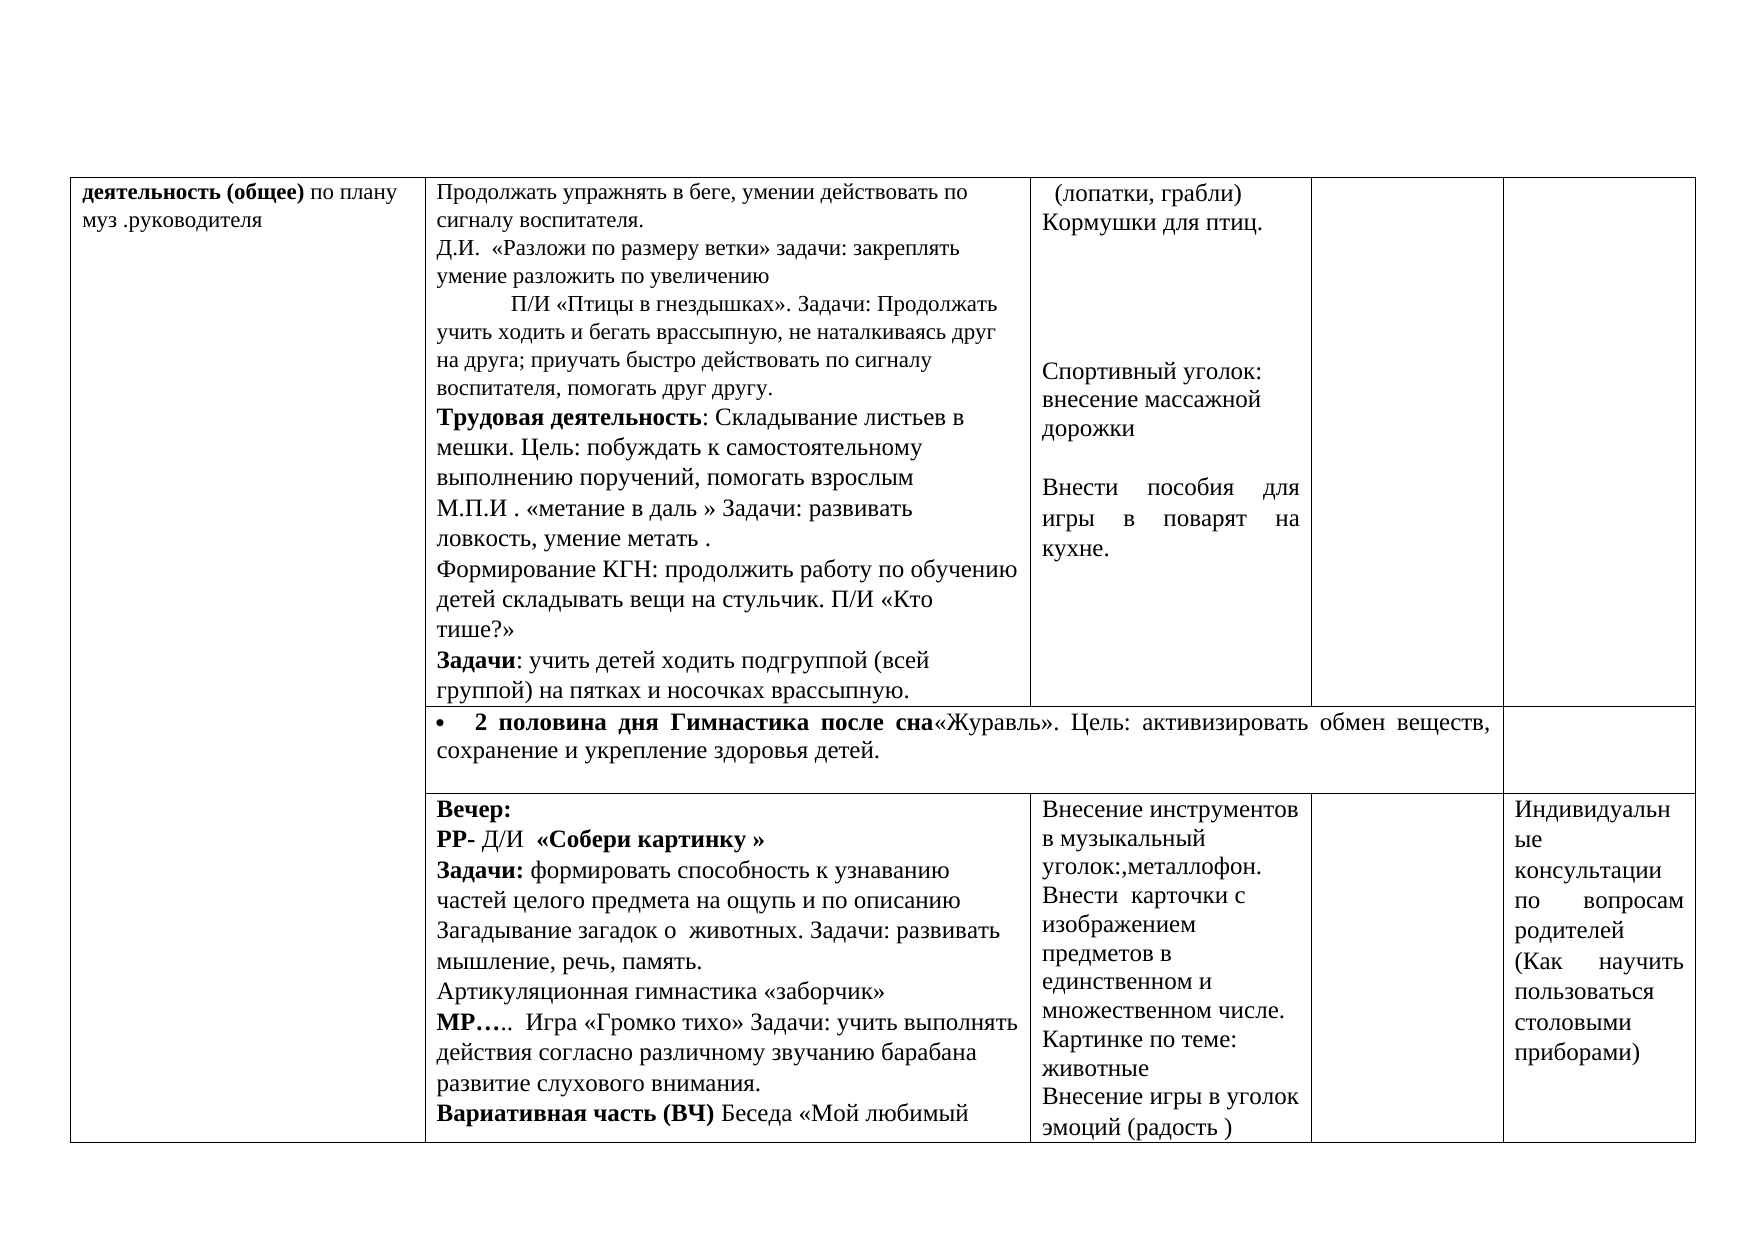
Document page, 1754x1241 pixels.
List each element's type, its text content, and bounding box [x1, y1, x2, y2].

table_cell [1504, 794, 1695, 1142]
table_cell [1312, 794, 1503, 1142]
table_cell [1504, 178, 1695, 706]
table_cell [426, 178, 1030, 706]
table_cell [1312, 178, 1503, 706]
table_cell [1031, 178, 1311, 706]
table_cell 2 половина дня Гимнастика после сна«Журавль». Цель: активизировать обмен веществ, сохранение и укрепление здоровья детей. [426, 707, 1503, 793]
table_cell [1504, 707, 1695, 793]
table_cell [1031, 794, 1311, 1142]
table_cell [426, 794, 1030, 1142]
